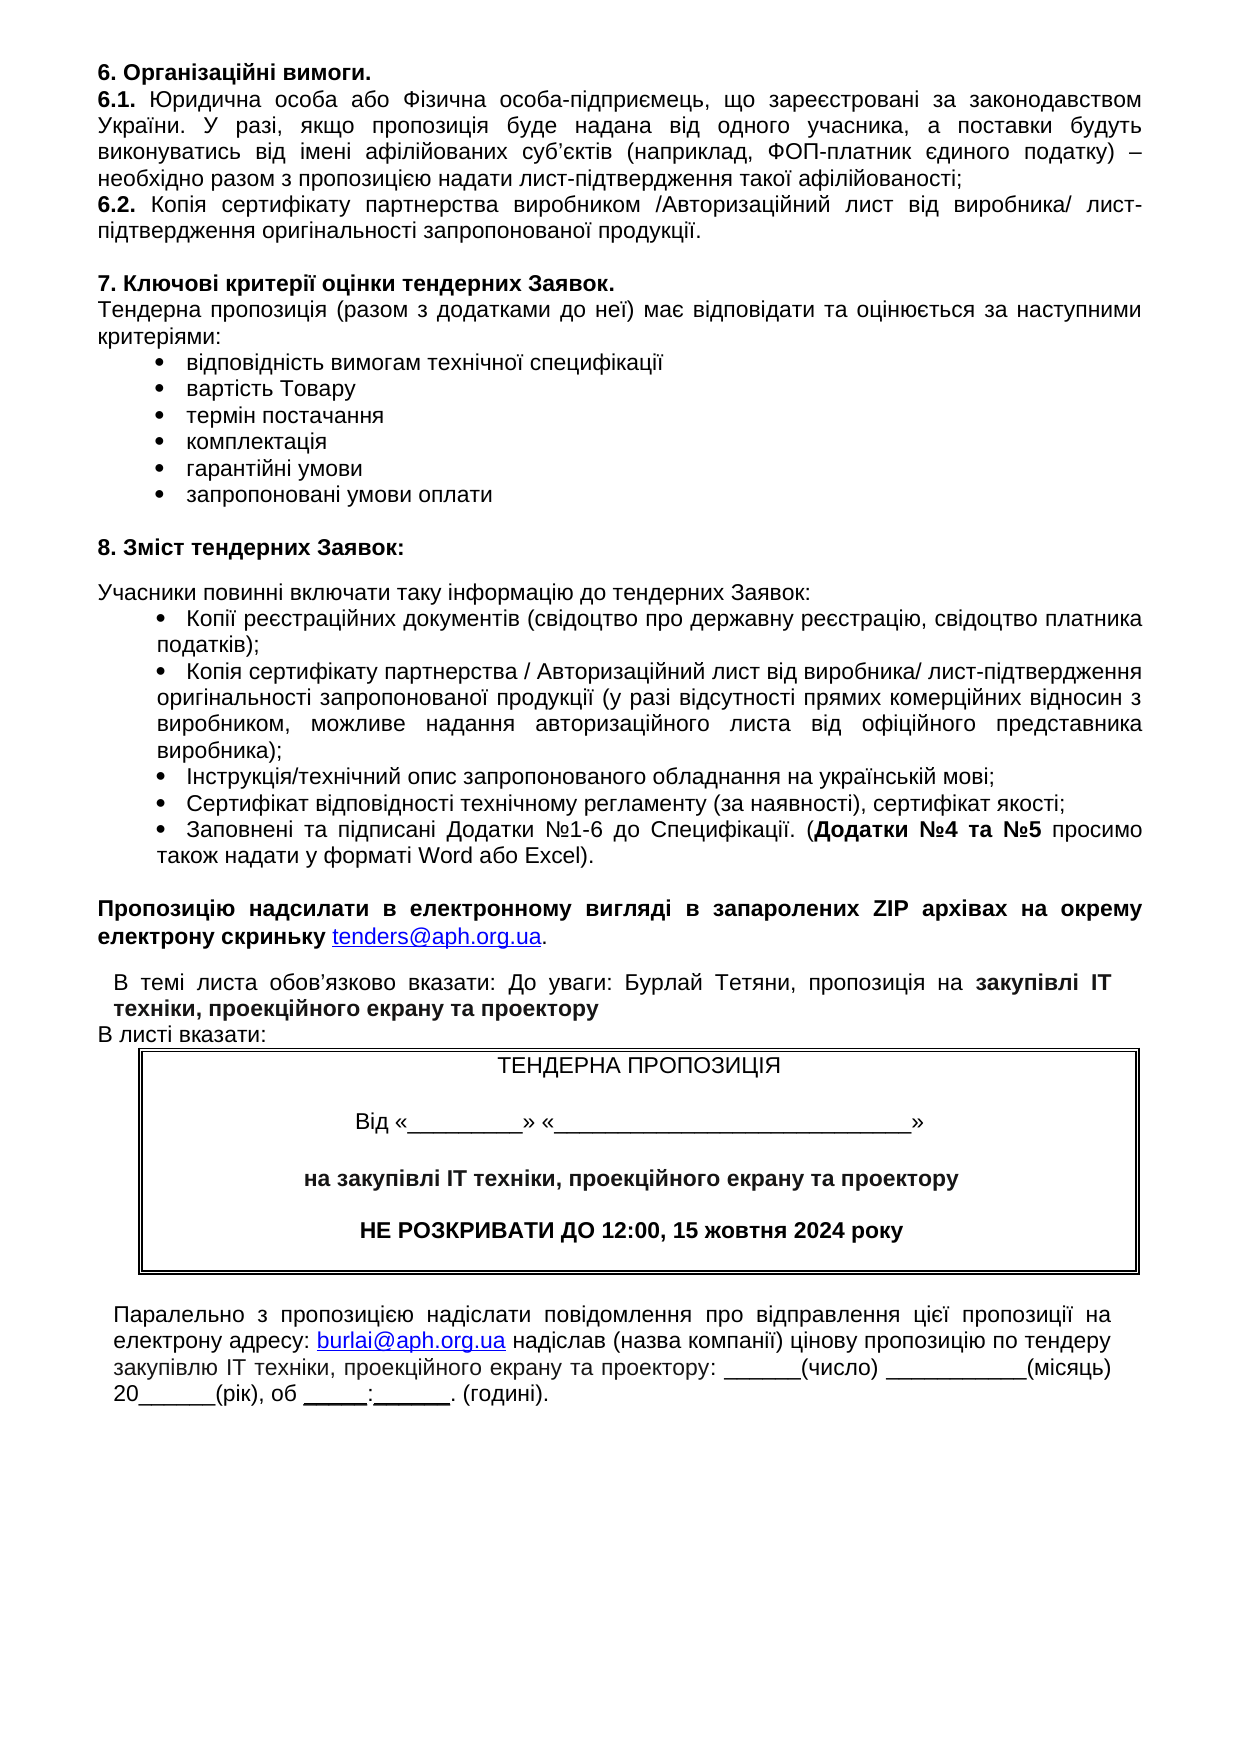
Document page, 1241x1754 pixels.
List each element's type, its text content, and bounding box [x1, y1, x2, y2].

list вартість Товару [155, 375, 1143, 402]
text Пропозицію надсилати в електронному вигляді в запаролених ZIP архівах на окрему електрону скриньку tenders@aph.org.ua. [97, 895, 1143, 950]
text 6.1. Юридична особа або Фізична особа-підприємець, що зареєстровані за законодавством України. У разі, якщо пропозиція буде надана від одного учасника, а поставки будуть виконуватись від імені афілійованих суб’єктів (наприклад, ФОП-платник єдиного податку) – необхідно разом з пропозицією надати лист-підтвердження такої афілійованості; [97, 86, 1143, 191]
text Тендерна пропозиція (разом з додатками до неї) має відповідати та оцінюється за наступними критеріями: [97, 296, 1143, 349]
list Копія сертифікату партнерства / Авторизаційний лист від виробника/ лист-підтвердження оригінальності запропонованої продукції (у разі відсутності прямих комерційних відносин з виробником, можливе надання авторизаційного листа від офіційного представника виробника); [157, 658, 1143, 763]
list комплектація [155, 428, 1143, 454]
text В темі листа обов’язково вказати: До уваги: Бурлай Тетяни, пропозиція на закупівлі IT техніки, проекційного екрану та проектору [113, 968, 1111, 1021]
text Паралельно з пропозицією надіслати повідомлення про відправлення цієї пропозиції на електрону адресу: burlai@aph.org.ua надіслав (назва компанії) цінову пропозицію по тендеру закупівлю IT техніки, проекційного екрану та проектору: ______(число) ___________(місяць) 20______(рік), об _____:______. (годині). [113, 1301, 1111, 1406]
list гарантійні умови [155, 454, 1143, 481]
list Копії реєстраційних документів (свідоцтво про державну реєстрацію, свідоцтво платника податків); [157, 605, 1143, 658]
list термін постачання [155, 402, 1143, 428]
list Сертифікат відповідності технічному регламенту (за наявності), сертифікат якості; [157, 789, 1143, 816]
text 8. Зміст тендерних Заявок: [97, 533, 1143, 560]
text Учасники повинні включати таку інформацію до тендерних Заявок: [97, 579, 1143, 605]
list запропоновані умови оплати [155, 481, 1143, 507]
list відповідність вимогам технічної специфікації [155, 349, 1143, 375]
text 6. Організаційні вимоги. [97, 59, 1143, 86]
table_header ТЕНДЕРНА ПРОПОЗИЦІЯ Від «_________» «____________________________» на закупівлі IT техніки, проекційного екрану та проектору НЕ РОЗКРИВАТИ ДО 12:00, 15 жовтня 2024 року [143, 1052, 1135, 1270]
text 7. Ключові критерії оцінки тендерних Заявок. [97, 270, 1143, 296]
list Інструкція/технічний опис запропонованого обладнання на українській мові; [157, 763, 1143, 789]
text В листі вказати: [97, 1021, 1111, 1047]
text 6.2. Копія сертифікату партнерства виробником /Авторизаційний лист від виробника/ лист-підтвердження оригінальності запропонованої продукції. [97, 191, 1143, 244]
list Заповнені та підписані Додатки №1-6 до Специфікації. (Додатки №4 та №5 просимо також надати у форматі Word або Excel). [157, 816, 1143, 868]
